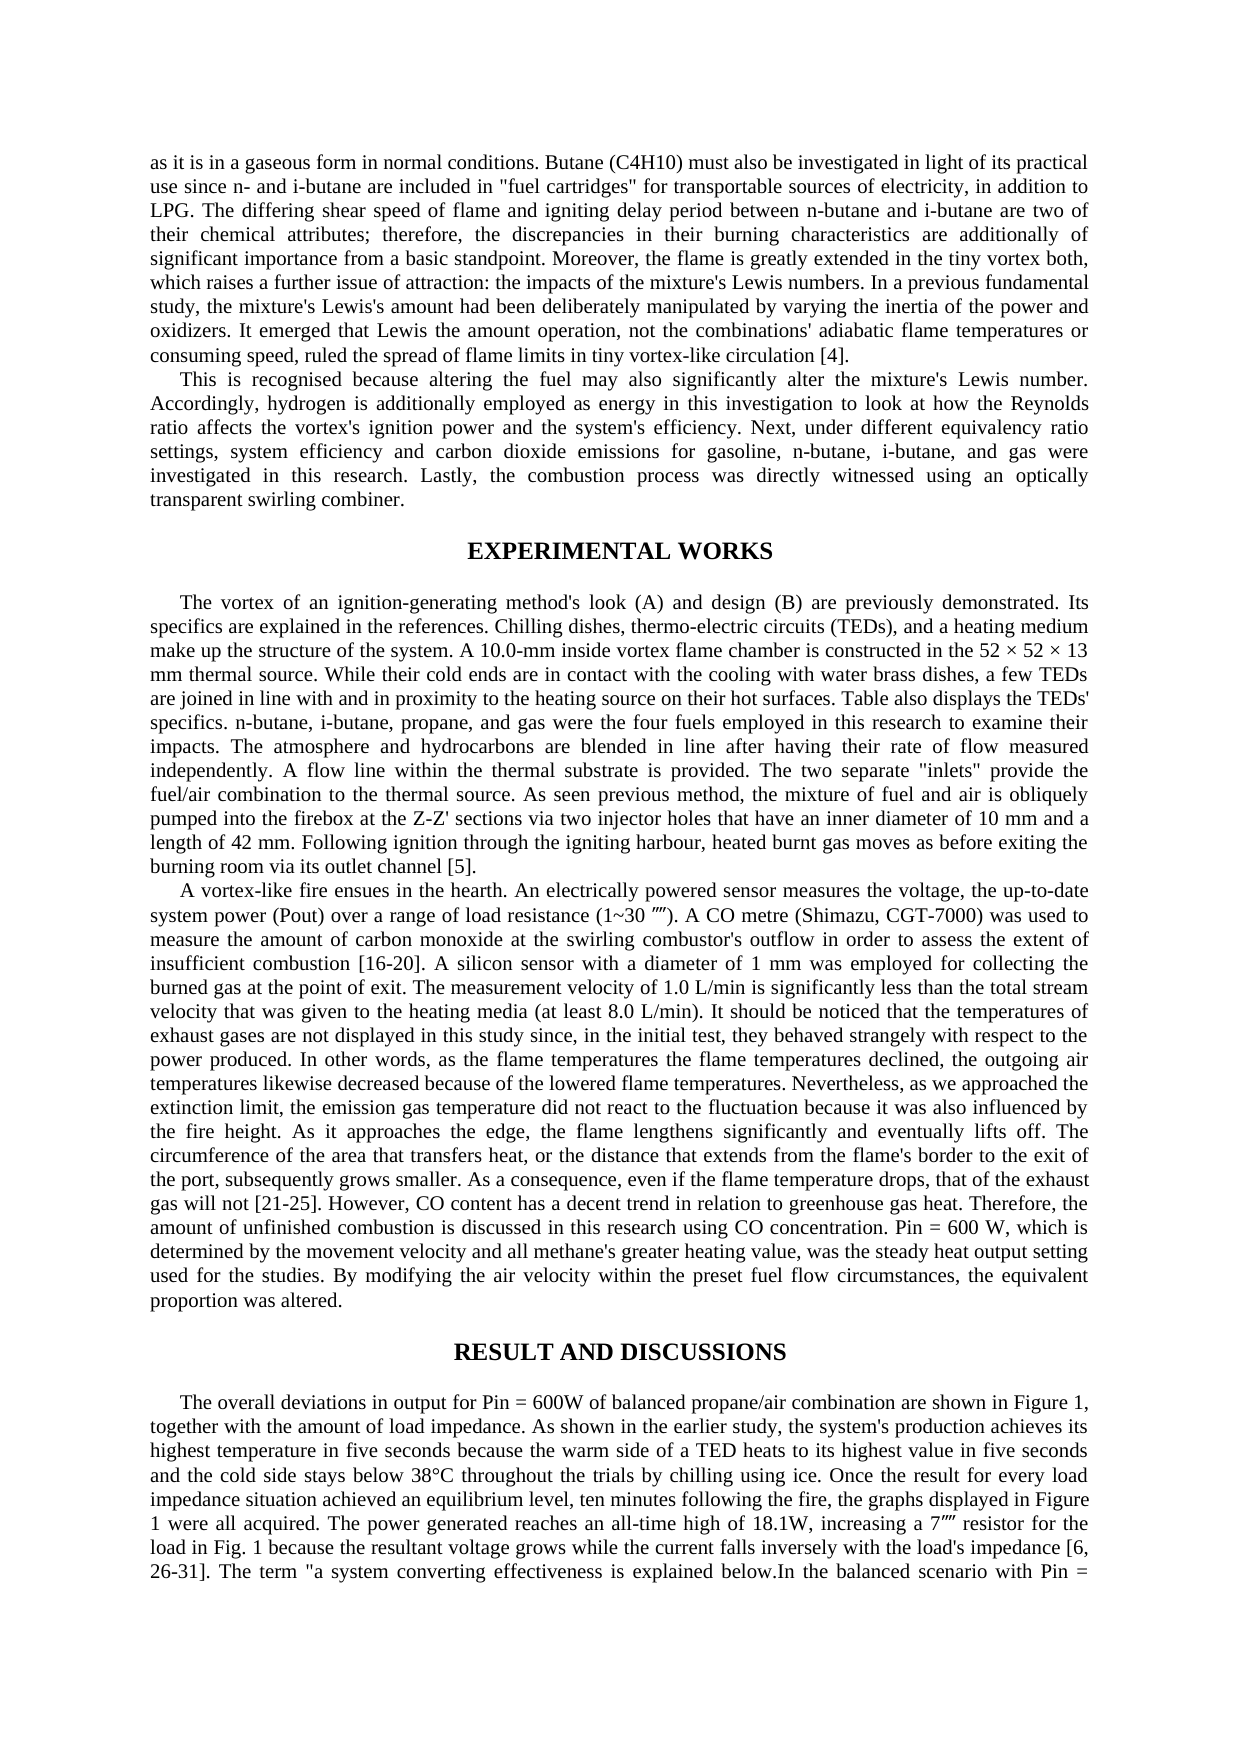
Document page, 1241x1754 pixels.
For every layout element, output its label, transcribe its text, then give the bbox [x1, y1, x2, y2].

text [150, 1390, 1090, 1583]
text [150, 150, 1090, 367]
subtitle Result and discussions [150, 1337, 1090, 1365]
text A vortex-like fire ensues in the hearth. An electrically powered sensor measures the voltage, the up-to-date system power (Pout) over a range of load resistance (1~30 ⁗). A CO metre (Shimazu, CGT-7000) was used to measure the amount of carbon monoxide at the swirling combustor's outflow in order to assess the extent of insufficient combustion [16-20]. A silicon sensor with a diameter of 1 mm was employed for collecting the burned gas at the point of exit. The measurement velocity of 1.0 L/min is significantly less than the total stream velocity that was given to the heating media (at least 8.0 L/min). It should be noticed that the temperatures of exhaust gases are not displayed in this study since, in the initial test, they behaved strangely with respect to the power produced. In other words, as the flame temperatures the flame temperatures declined, the outgoing air temperatures likewise decreased because of the lowered flame temperatures. Nevertheless, as we approached the extinction limit, the emission gas temperature did not react to the fluctuation because it was also influenced by the fire height. As it approaches the edge, the flame lengthens significantly and eventually lifts off. The circumference of the area that transfers heat, or the distance that extends from the flame's border to the exit of the port, subsequently grows smaller. As a consequence, even if the flame temperature drops, that of the exhaust gas will not [21-25]. However, CO content has a decent trend in relation to greenhouse gas heat. Therefore, the amount of unfinished combustion is discussed in this research using CO concentration. Pin = 600 W, which is determined by the movement velocity and all methane's greater heating value, was the steady heat output setting used for the studies. By modifying the air velocity within the preset fuel flow circumstances, the equivalent proportion was altered. [150, 878, 1090, 1312]
text The vortex of an ignition-generating method's look (A) and design (B) are previously demonstrated. Its specifics are explained in the references. Chilling dishes, thermo-electric circuits (TEDs), and a heating medium make up the structure of the system. A 10.0-mm inside vortex flame chamber is constructed in the 52 × 52 × 13 mm thermal source. While their cold ends are in contact with the cooling with water brass dishes, a few TEDs are joined in line with and in proximity to the heating source on their hot surfaces. Table also displays the TEDs' specifics. n-butane, i-butane, propane, and gas were the four fuels employed in this research to examine their impacts. The atmosphere and hydrocarbons are blended in line after having their rate of flow measured independently. A flow line within the thermal substrate is provided. The two separate "inlets" provide the fuel/air combination to the thermal source. As seen previous method, the mixture of fuel and air is obliquely pumped into the firebox at the Z-Z' sections via two injector holes that have an inner diameter of 10 mm and a length of 42 mm. Following ignition through the igniting harbour, heated burnt gas moves as before exiting the burning room via its outlet channel [5]. [150, 590, 1090, 878]
text This is recognised because altering the fuel may also significantly alter the mixture's Lewis number. Accordingly, hydrogen is additionally employed as energy in this investigation to look at how the Reynolds ratio affects the vortex's ignition power and the system's efficiency. Next, under different equivalency ratio settings, system efficiency and carbon dioxide emissions for gasoline, n-butane, i-butane, and gas were investigated in this research. Lastly, the combustion process was directly witnessed using an optically transparent swirling combiner. [150, 367, 1090, 511]
subtitle Experimental works [150, 536, 1090, 565]
